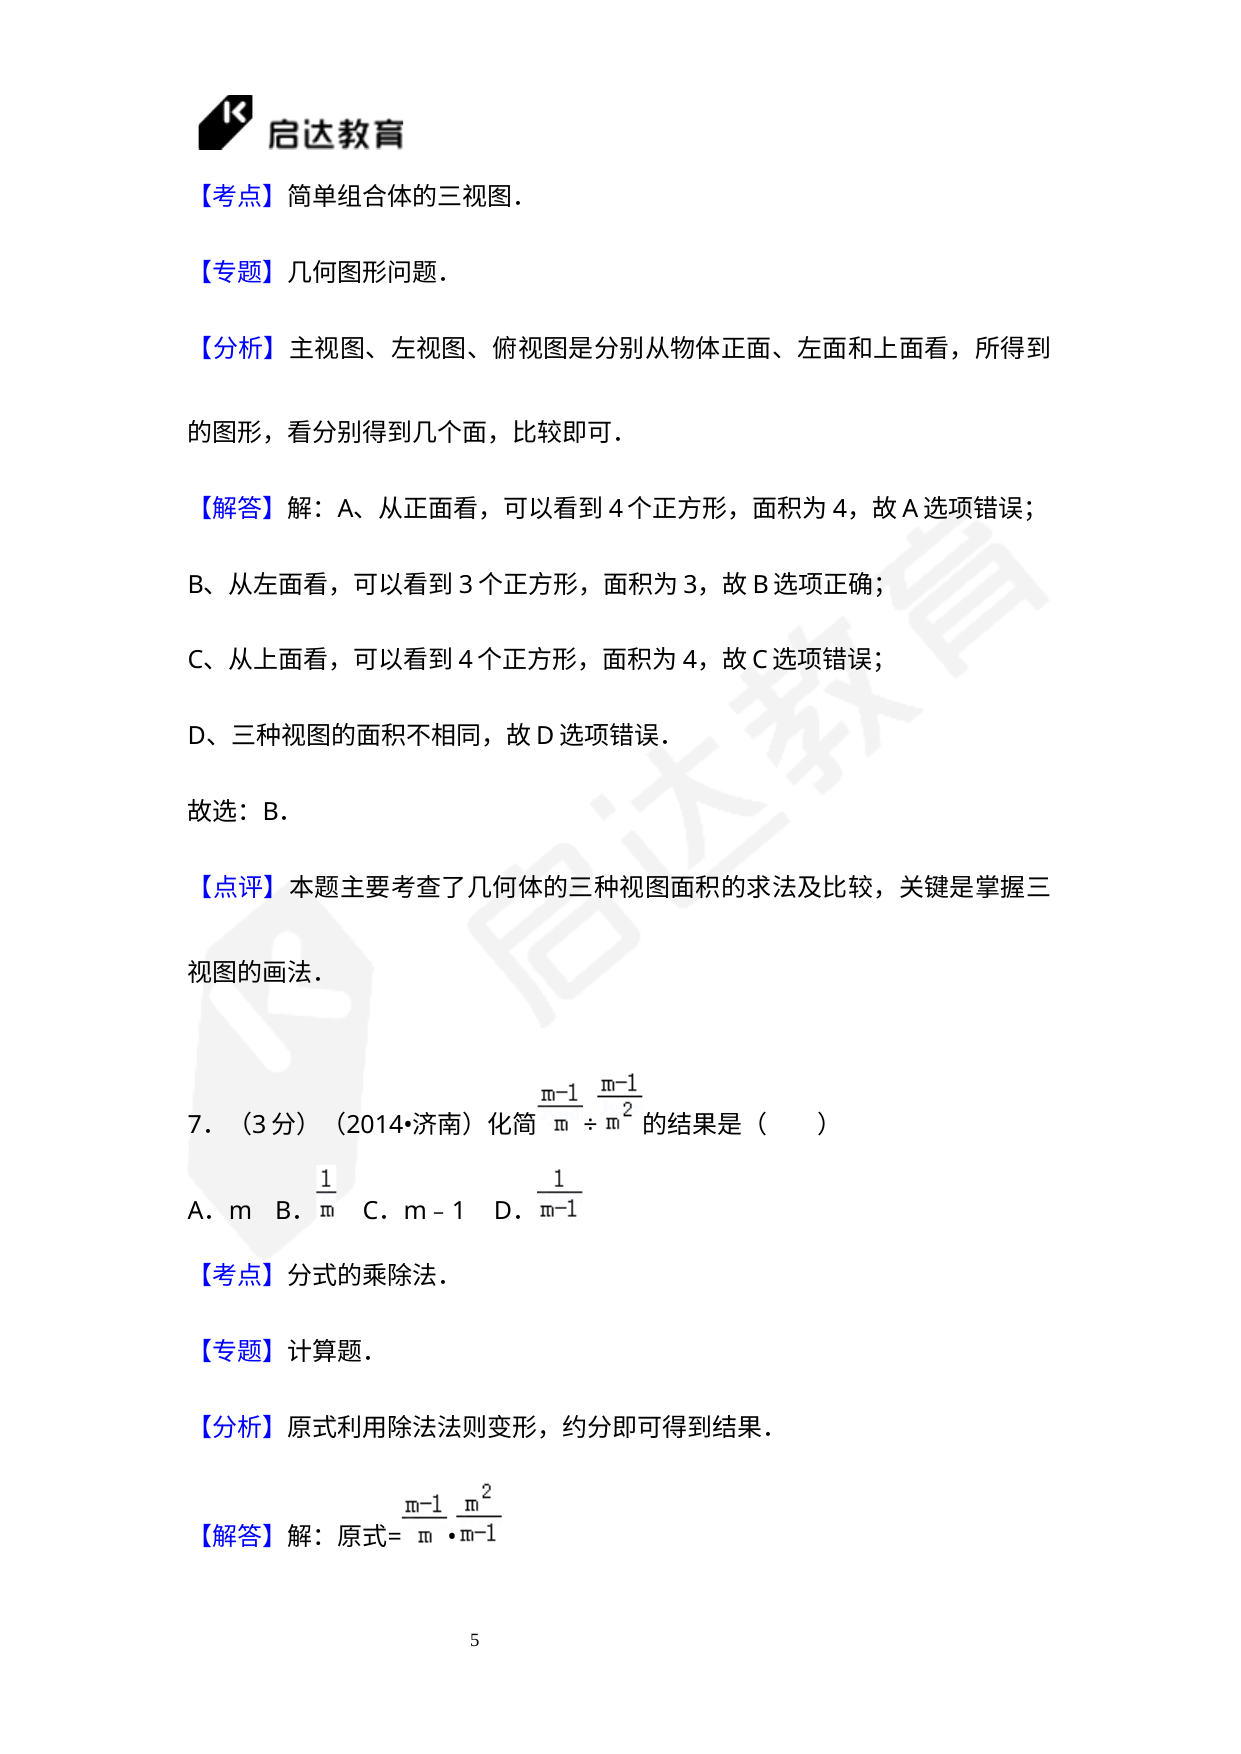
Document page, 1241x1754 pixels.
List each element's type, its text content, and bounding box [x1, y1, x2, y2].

picture [456, 1481, 502, 1546]
text 【专题】几何图形问题． [187, 238, 1053, 303]
text 7．（3分）（2014•济南）化简÷的结果是（ ） [187, 1057, 1053, 1154]
picture [537, 1079, 583, 1134]
text 【专题】计算题． [187, 1317, 1053, 1382]
text 【分析】主视图、左视图、俯视图是分别从物体正面、左面和上面看，所得到的图形，看分别得到几个面，比较即可． [187, 314, 1053, 463]
text A．m B． C．m﹣1 D． [187, 1165, 1053, 1230]
picture [198, 95, 404, 150]
text 【考点】分式的乘除法． [187, 1241, 1053, 1306]
picture [401, 1490, 448, 1546]
picture [537, 1165, 583, 1220]
text 【考点】简单组合体的三视图． [187, 162, 1053, 227]
text 【解答】解：A、从正面看，可以看到4个正方形，面积为4，故A选项错误； [187, 474, 1053, 539]
text 故选：B． [187, 777, 1053, 842]
text B、从左面看，可以看到3个正方形，面积为3，故B选项正确； [187, 550, 1053, 615]
picture [597, 1069, 643, 1134]
text 【点评】本题主要考查了几何体的三种视图面积的求法及比较，关键是掌握三视图的画法． [187, 853, 1053, 1003]
text D、三种视图的面积不相同，故D选项错误． [187, 701, 1053, 766]
text 【解答】解：原式=• [187, 1468, 1053, 1566]
text 【分析】原式利用除法法则变形，约分即可得到结果． [187, 1393, 1053, 1458]
picture [316, 1165, 337, 1220]
text C、从上面看，可以看到4个正方形，面积为4，故C选项错误； [187, 626, 1053, 691]
